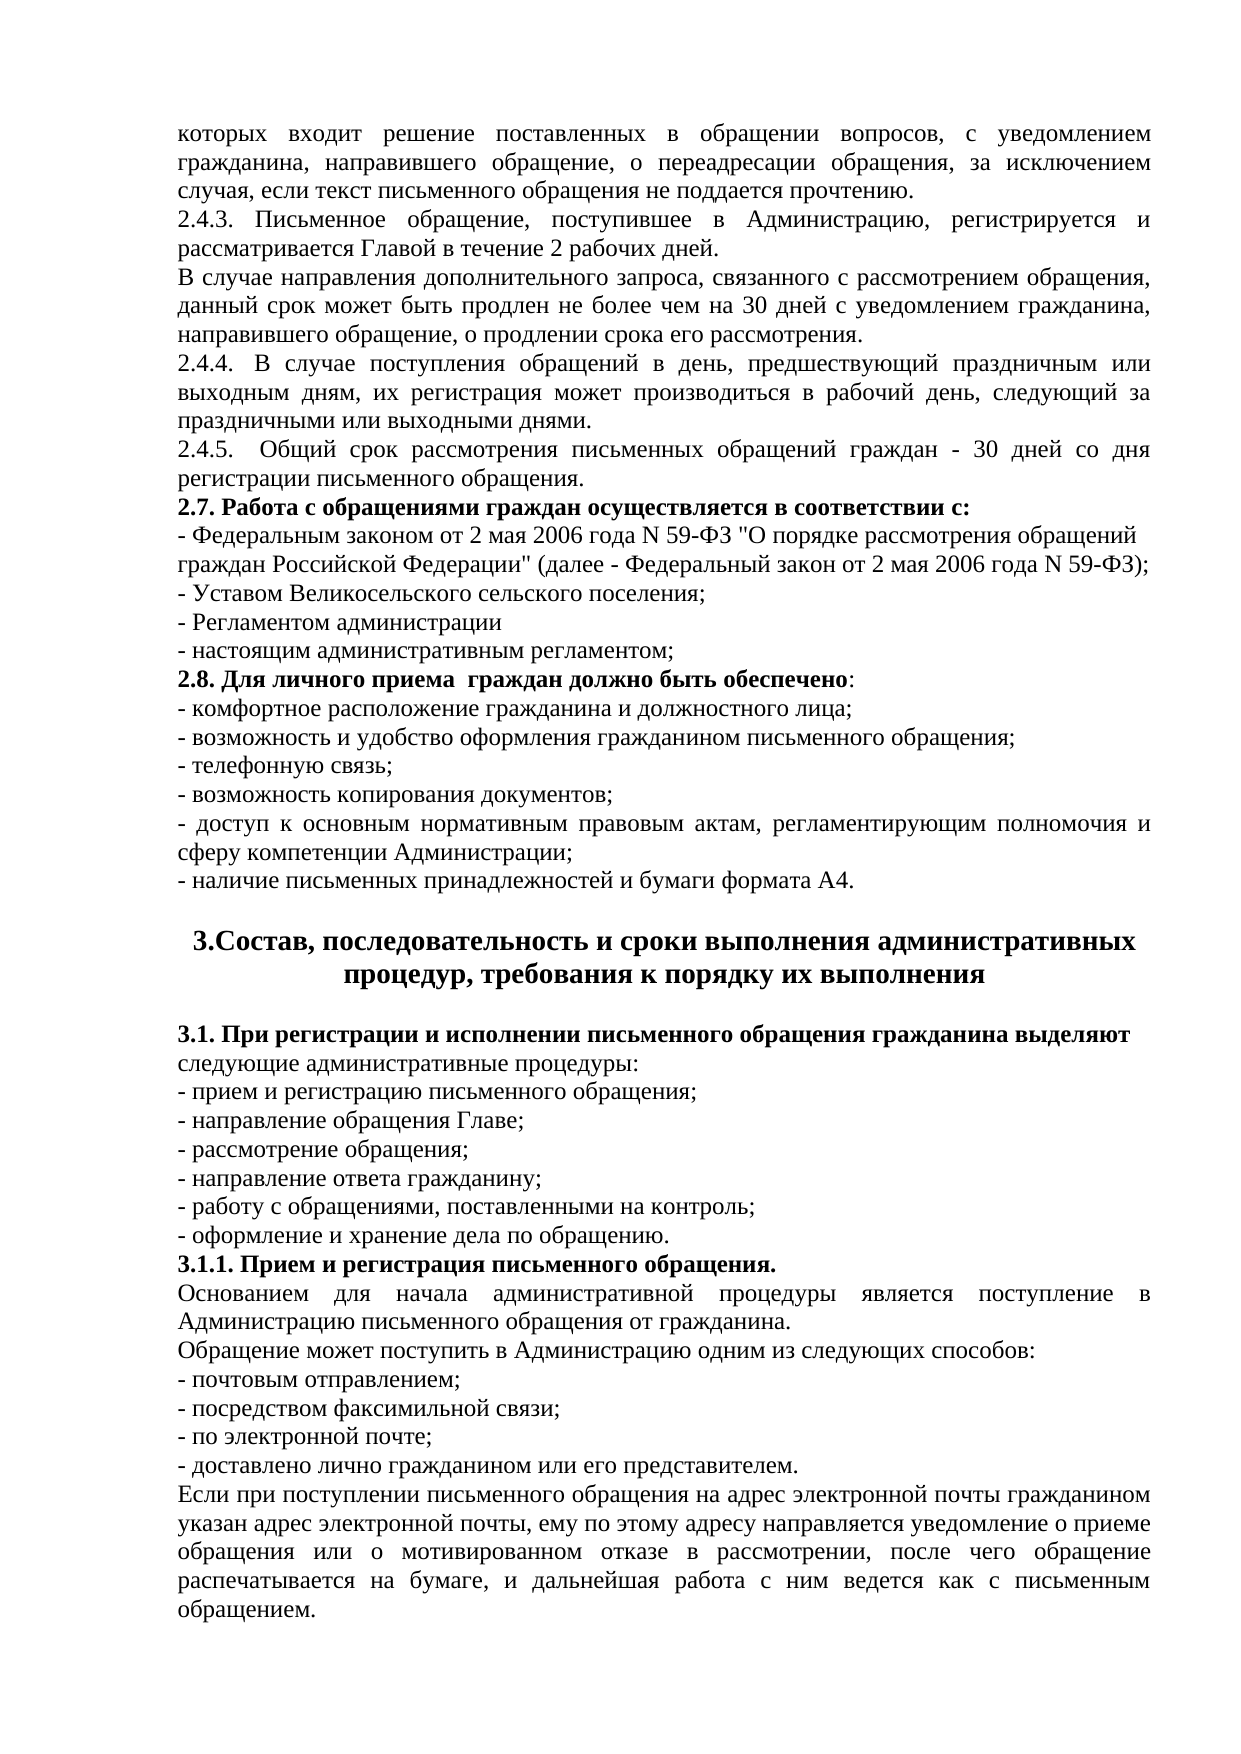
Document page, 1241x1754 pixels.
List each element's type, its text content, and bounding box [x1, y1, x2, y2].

text - возможность копирования документов; [177, 779, 1152, 808]
text - направление обращения Главе; [177, 1105, 1152, 1134]
text 3.1.1. Прием и регистрация письменного обращения. [177, 1249, 1152, 1278]
text 3.1. При регистрации и исполнении письменного обращения гражданина выделяют следующие административные процедуры: [177, 1019, 1152, 1076]
text - по электронной почте; [177, 1421, 1152, 1450]
text - работу с обращениями, поставленными на контроль; [177, 1191, 1152, 1220]
text 2.7. Работа с обращениями граждан осуществляется в соответствии с: [177, 492, 1152, 521]
text - Регламентом администрации [177, 607, 1152, 636]
text - рассмотрение обращения; [177, 1134, 1152, 1163]
text - почтовым отправлением; [177, 1364, 1152, 1393]
text - телефонную связь; [177, 751, 1152, 779]
text 2.4.4. В случае поступления обращений в день, предшествующий праздничным или выходным дням, их регистрация может производиться в рабочий день, следующий за праздничными или выходными днями. [177, 348, 1152, 434]
text - оформление и хранение дела по обращению. [177, 1220, 1152, 1249]
text - настоящим административным регламентом; [177, 636, 1152, 664]
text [177, 118, 1152, 204]
text Основанием для начала административной процедуры является поступление в Администрацию письменного обращения от гражданина. [177, 1278, 1152, 1335]
text 2.4.5. Общий срок рассмотрения письменных обращений граждан - 30 дней со дня регистрации письменного обращения. [177, 434, 1152, 492]
text - комфортное расположение гражданина и должностного лица; [177, 693, 1152, 722]
text 2.8. Для личного приема граждан должно быть обеспечено: [177, 664, 1152, 693]
text Если при поступлении письменного обращения на адрес электронной почты гражданином указан адрес электронной почты, ему по этому адресу направляется уведомление о приеме обращения или о мотивированном отказе в рассмотрении, после чего обращение распечатывается на бумаге, и дальнейшая работа с ним ведется как с письменным обращением. [177, 1479, 1152, 1623]
text - посредством факсимильной связи; [177, 1393, 1152, 1421]
text - доступ к основным нормативным правовым актам, регламентирующим полномочия и сферу компетенции Администрации; [177, 808, 1152, 866]
text - возможность и удобство оформления гражданином письменного обращения; [177, 722, 1152, 751]
text 3.Состав, последовательность и сроки выполнения административных процедур, требования к порядку их выполнения [177, 923, 1152, 990]
text - Уставом Великосельского сельского поселения; [177, 578, 1152, 607]
text - доставлено лично гражданином или его представителем. [177, 1450, 1152, 1479]
text - наличие письменных принадлежностей и бумаги формата А4. [177, 866, 1152, 894]
text Обращение может поступить в Администрацию одним из следующих способов: [177, 1335, 1152, 1364]
text - прием и регистрацию письменного обращения; [177, 1076, 1152, 1105]
text - Федеральным законом от 2 мая 2006 года N 59-ФЗ "О порядке рассмотрения обращений граждан Российской Федерации" (далее - Федеральный закон от 2 мая 2006 года N 59-ФЗ); [177, 521, 1152, 578]
text 2.4.3. Письменное обращение, поступившее в Администрацию, регистрируется и рассматривается Главой в течение 2 рабочих дней. [177, 204, 1152, 262]
text - направление ответа гражданину; [177, 1163, 1152, 1191]
text В случае направления дополнительного запроса, связанного с рассмотрением обращения, данный срок может быть продлен не более чем на 30 дней с уведомлением гражданина, направившего обращение, о продлении срока его рассмотрения. [177, 262, 1152, 348]
